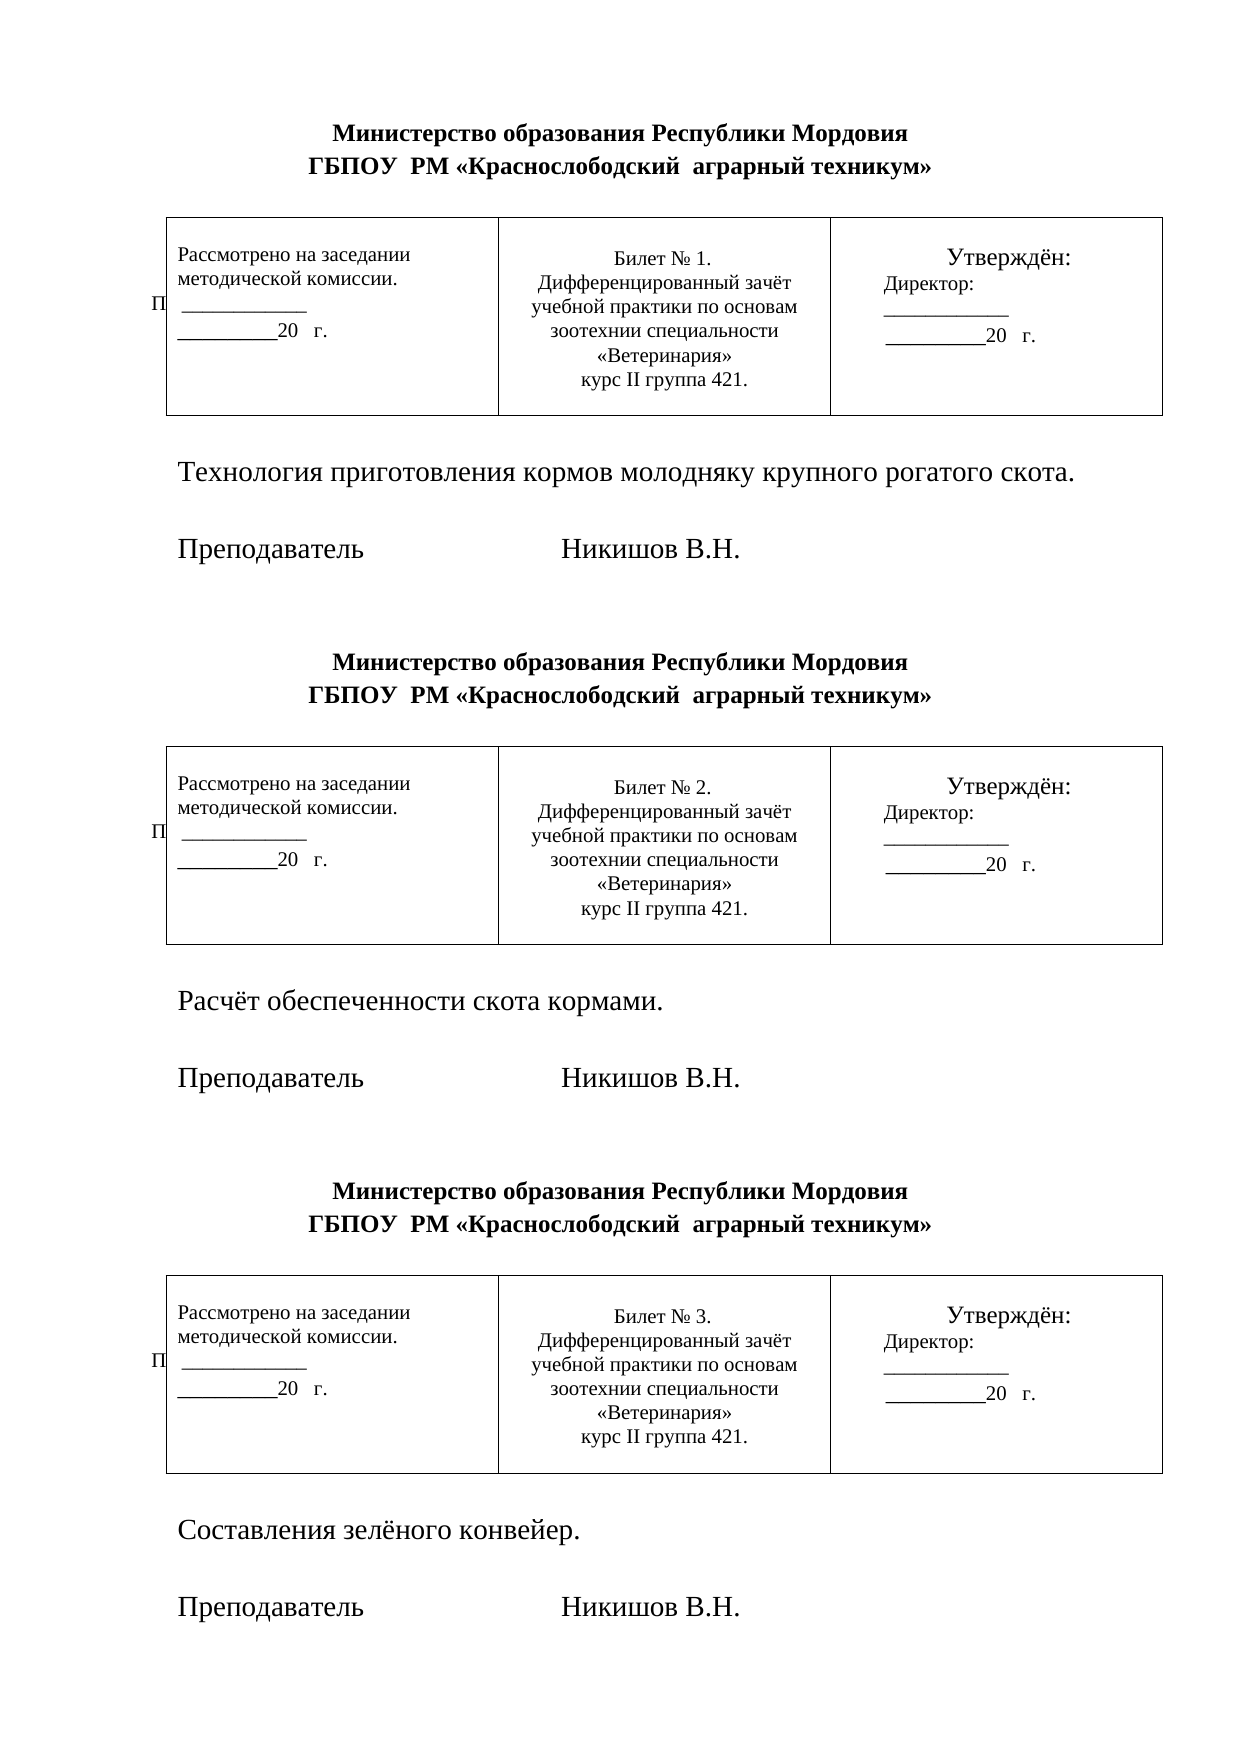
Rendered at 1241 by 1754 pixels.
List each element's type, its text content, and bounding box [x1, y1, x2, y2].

text Преподаватель Никишов В.Н. [177, 1589, 1152, 1623]
table_header Утверждён: Директор: ____________ ________20 г. [831, 218, 1162, 415]
table_header Билет № 1. Дифференцированный зачёт учебной практики по основам зоотехнии специальности «Ветеринария» курс II группа 421. [499, 218, 830, 415]
text ГБПОУ РМ «Краснослободский аграрный техникум» [88, 680, 1152, 709]
table_header Билет № 3. Дифференцированный зачёт учебной практики по основам зоотехнии специальности «Ветеринария» курс II группа 421. [499, 1276, 830, 1472]
text Министерство образования Республики Мордовия [88, 647, 1152, 676]
table_header Рассмотрено на заседании методической комиссии. П ____________ ________20 г. [167, 218, 498, 415]
text Министерство образования Республики Мордовия [88, 118, 1152, 147]
text Преподаватель Никишов В.Н. [177, 1060, 1152, 1094]
text ГБПОУ РМ «Краснослободский аграрный техникум» [88, 151, 1152, 180]
text Составления зелёного конвейер. [177, 1512, 1152, 1546]
text Технология приготовления кормов молодняку крупного рогатого скота. [177, 454, 1152, 488]
text Министерство образования Республики Мордовия [88, 1176, 1152, 1204]
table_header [831, 1276, 1162, 1472]
text Расчёт обеспеченности скота кормами. [177, 983, 1152, 1017]
text ГБПОУ РМ «Краснослободский аграрный техникум» [88, 1209, 1152, 1238]
text Преподаватель Никишов В.Н. [177, 531, 1152, 565]
table_header Утверждён: Директор: ____________ ________20 г. [831, 747, 1162, 943]
table_header Билет № 2. Дифференцированный зачёт учебной практики по основам зоотехнии специальности «Ветеринария» курс II группа 421. [499, 747, 830, 943]
table_header Рассмотрено на заседании методической комиссии. П ____________ ________20 г. [167, 747, 498, 943]
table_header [167, 1276, 498, 1472]
